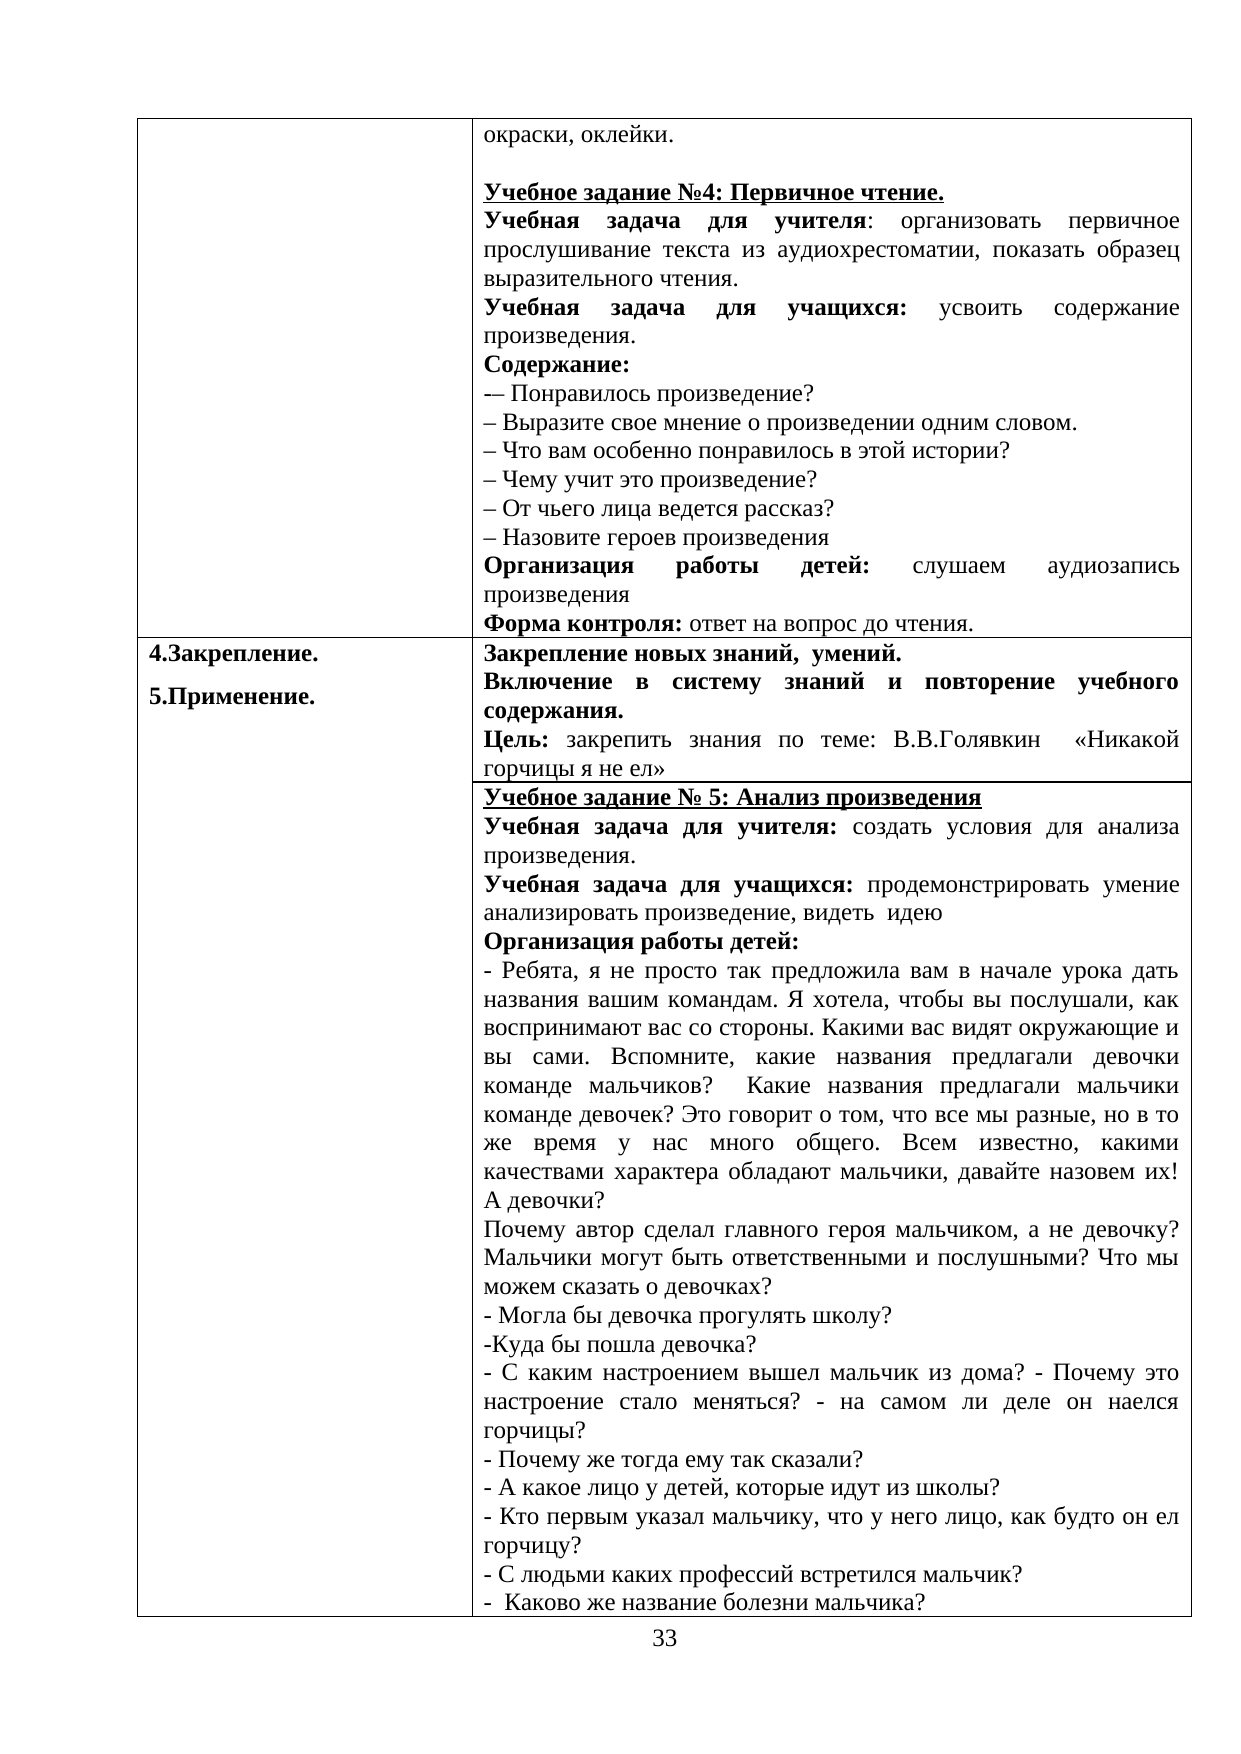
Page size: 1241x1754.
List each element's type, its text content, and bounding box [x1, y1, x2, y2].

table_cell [473, 119, 1191, 637]
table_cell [138, 119, 472, 637]
table_cell Закрепление новых знаний, умений. Включение в систему знаний и повторение учебного содержания. Цель: закрепить знания по теме: В.В.Голявкин «Никакой горчицы я не ел» [473, 638, 1191, 781]
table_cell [473, 783, 1191, 1616]
table_cell 4.Закрепление. 5.Применение. [138, 638, 472, 1616]
